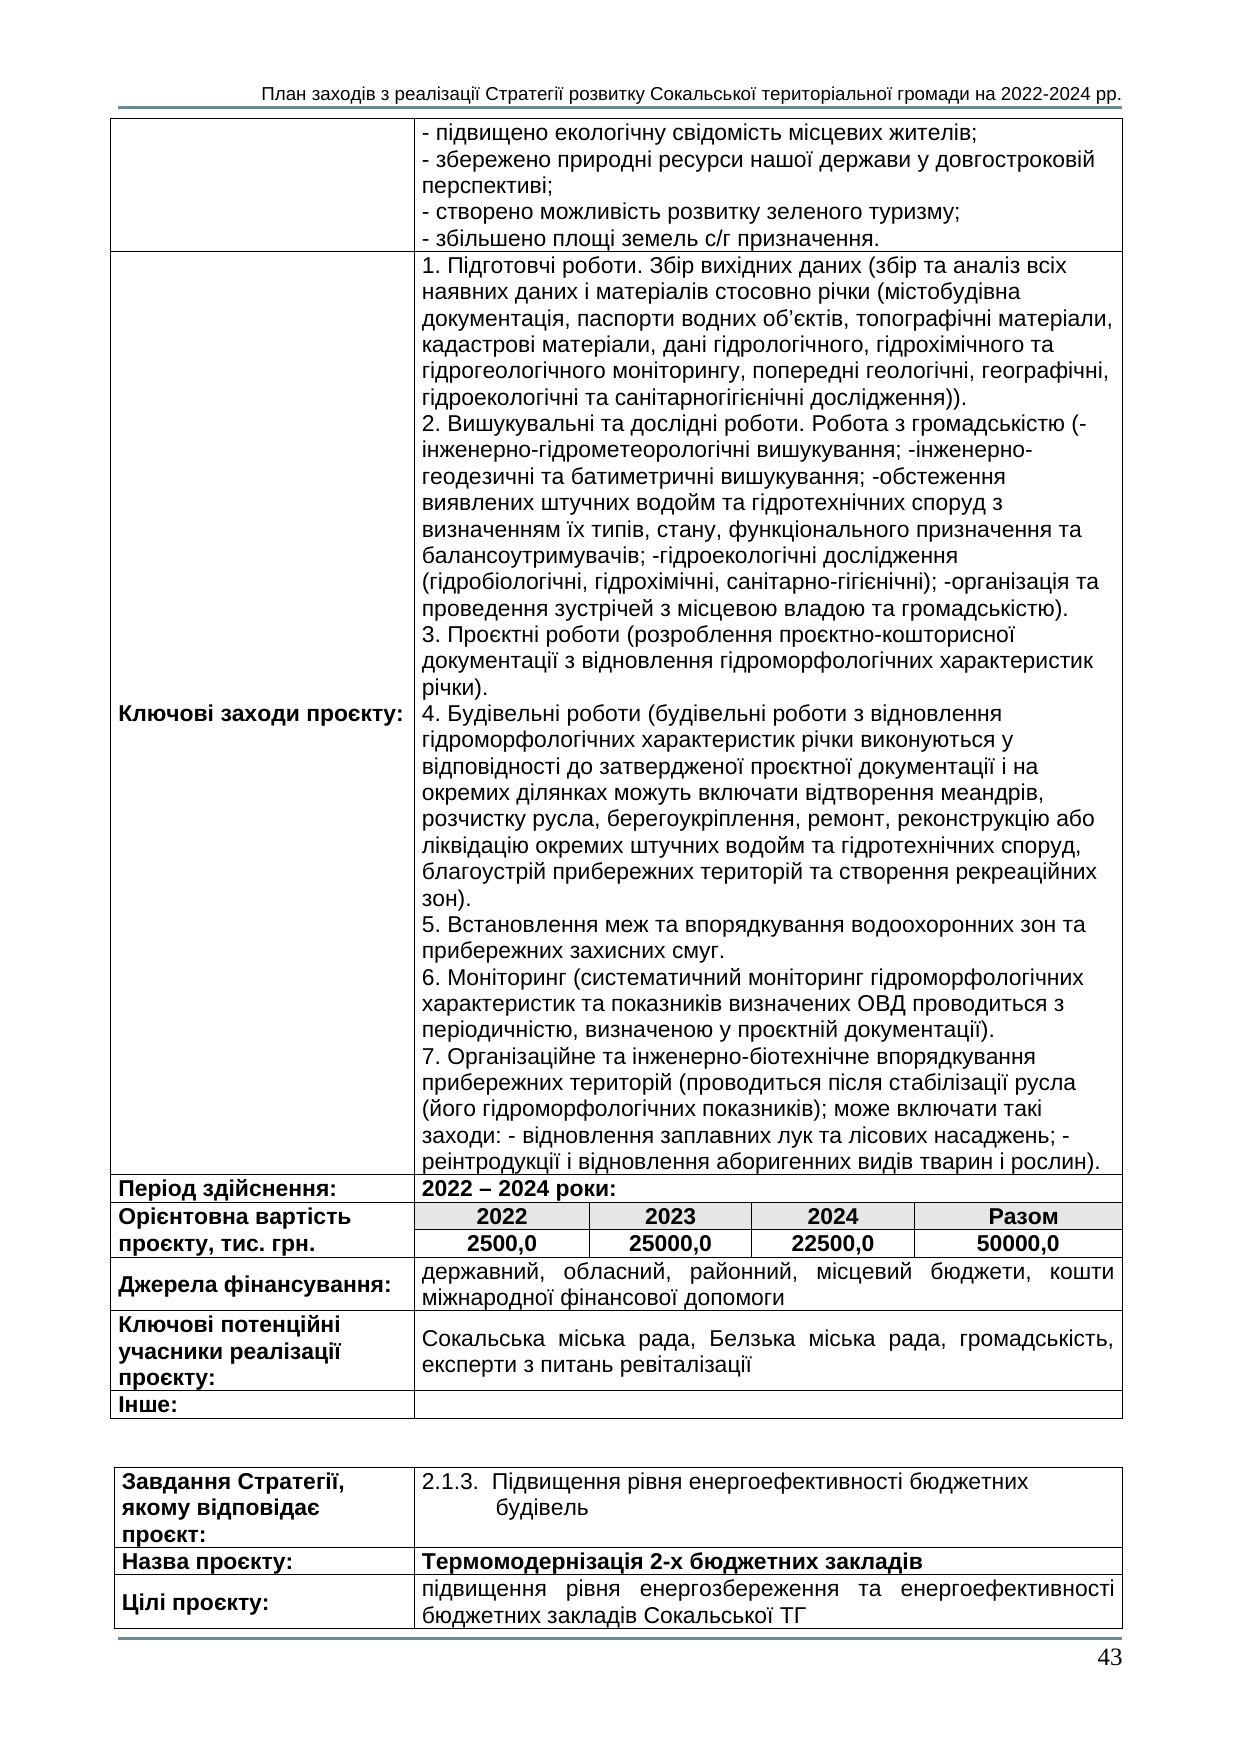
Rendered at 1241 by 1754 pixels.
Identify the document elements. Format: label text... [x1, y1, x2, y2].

table_cell Разом [915, 1203, 1122, 1229]
table_cell 25000,0 [590, 1230, 751, 1257]
table_cell Орієнтовна вартість проєкту, тис. грн. [111, 1203, 414, 1257]
table_cell державний, обласний, районний, місцевий бюджети, кошти міжнародної фінансової допомоги [415, 1258, 1122, 1310]
table_cell 2500,0 [415, 1230, 589, 1257]
table_cell Ключові заходи проєкту: [111, 252, 414, 1174]
table_cell 2023 [590, 1203, 751, 1229]
table_cell 2022 [415, 1203, 589, 1229]
table_cell Сокальська міська рада, Белзька міська рада, громадськість, експерти з питань ревіталізації [415, 1311, 1122, 1390]
table_cell 2022 – 2024 роки: [415, 1175, 1122, 1202]
table_cell Джерела фінансування: [111, 1258, 414, 1310]
table_cell підвищення рівня енергозбереження та енергоефективності бюджетних закладів Сокальської ТГ [415, 1575, 1122, 1628]
table_cell 22500,0 [752, 1230, 914, 1257]
table_header Завдання Стратегії, якому відповідає проєкт: [115, 1468, 414, 1547]
table_cell 2024 [752, 1203, 914, 1229]
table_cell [415, 119, 1122, 251]
table_cell [415, 1391, 1122, 1418]
table_cell Термомодернізація 2-х бюджетних закладів [415, 1548, 1122, 1574]
table_cell Назва проєкту: [115, 1548, 414, 1574]
table_cell Інше: [111, 1391, 414, 1418]
table_cell 50000,0 [915, 1230, 1122, 1257]
table_header 2.1.3. Підвищення рівня енергоефективності бюджетних будівель [415, 1468, 1122, 1547]
table_cell Цілі проєкту: [115, 1575, 414, 1628]
table_cell Ключові потенційні учасники реалізації проєкту: [111, 1311, 414, 1390]
table_cell Період здійснення: [111, 1175, 414, 1202]
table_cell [111, 119, 414, 251]
table_cell 1. Підготовчі роботи. Збір вихідних даних (збір та аналіз всіх наявних даних і матеріалів стосовно річки (містобудівна документація, паспорти водних об’єктів, топографічні матеріали, кадастрові матеріали, дані гідрологічного, гідрохімічного та гідрогеологічного моніторингу, попередні геологічні, географічні, гідроекологічні та санітарногігієнічні дослідження)). 2. Вишукувальні та дослідні роботи. Робота з громадськістю (-інженерно-гідрометеорологічні вишукування; -інженерно-геодезичні та батиметричні вишукування; -обстеження виявлених штучних водойм та гідротехнічних споруд з визначенням їх типів, стану, функціонального призначення та балансоутримувачів; -гідроекологічні дослідження (гідробіологічні, гідрохімічні, санітарно-гігієнічні); -організація та проведення зустрічей з місцевою владою та громадськістю). 3. Проєктні роботи (розроблення проєктно-кошторисної документації з відновлення гідроморфологічних характеристик річки). 4. Будівельні роботи (будівельні роботи з відновлення гідроморфологічних характеристик річки виконуються у відповідності до затвердженої проєктної документації і на окремих ділянках можуть включати відтворення меандрів, розчистку русла, берегоукріплення, ремонт, реконструкцію або ліквідацію окремих штучних водойм та гідротехнічних споруд, благоустрій прибережних територій та створення рекреаційних зон). 5. Встановлення меж та впорядкування водоохоронних зон та прибережних захисних смуг. 6. Моніторинг (систематичний моніторинг гідроморфологічних характеристик та показників визначених ОВД проводиться з періодичністю, визначеною у проєктній документації). 7. Організаційне та інженерно-біотехнічне впорядкування прибережних територій (проводиться після стабілізації русла (його гідроморфологічних показників); може включати такі заходи: - відновлення заплавних лук та лісових насаджень; - реінтродукції і відновлення аборигенних видів тварин і рослин). [415, 252, 1122, 1174]
